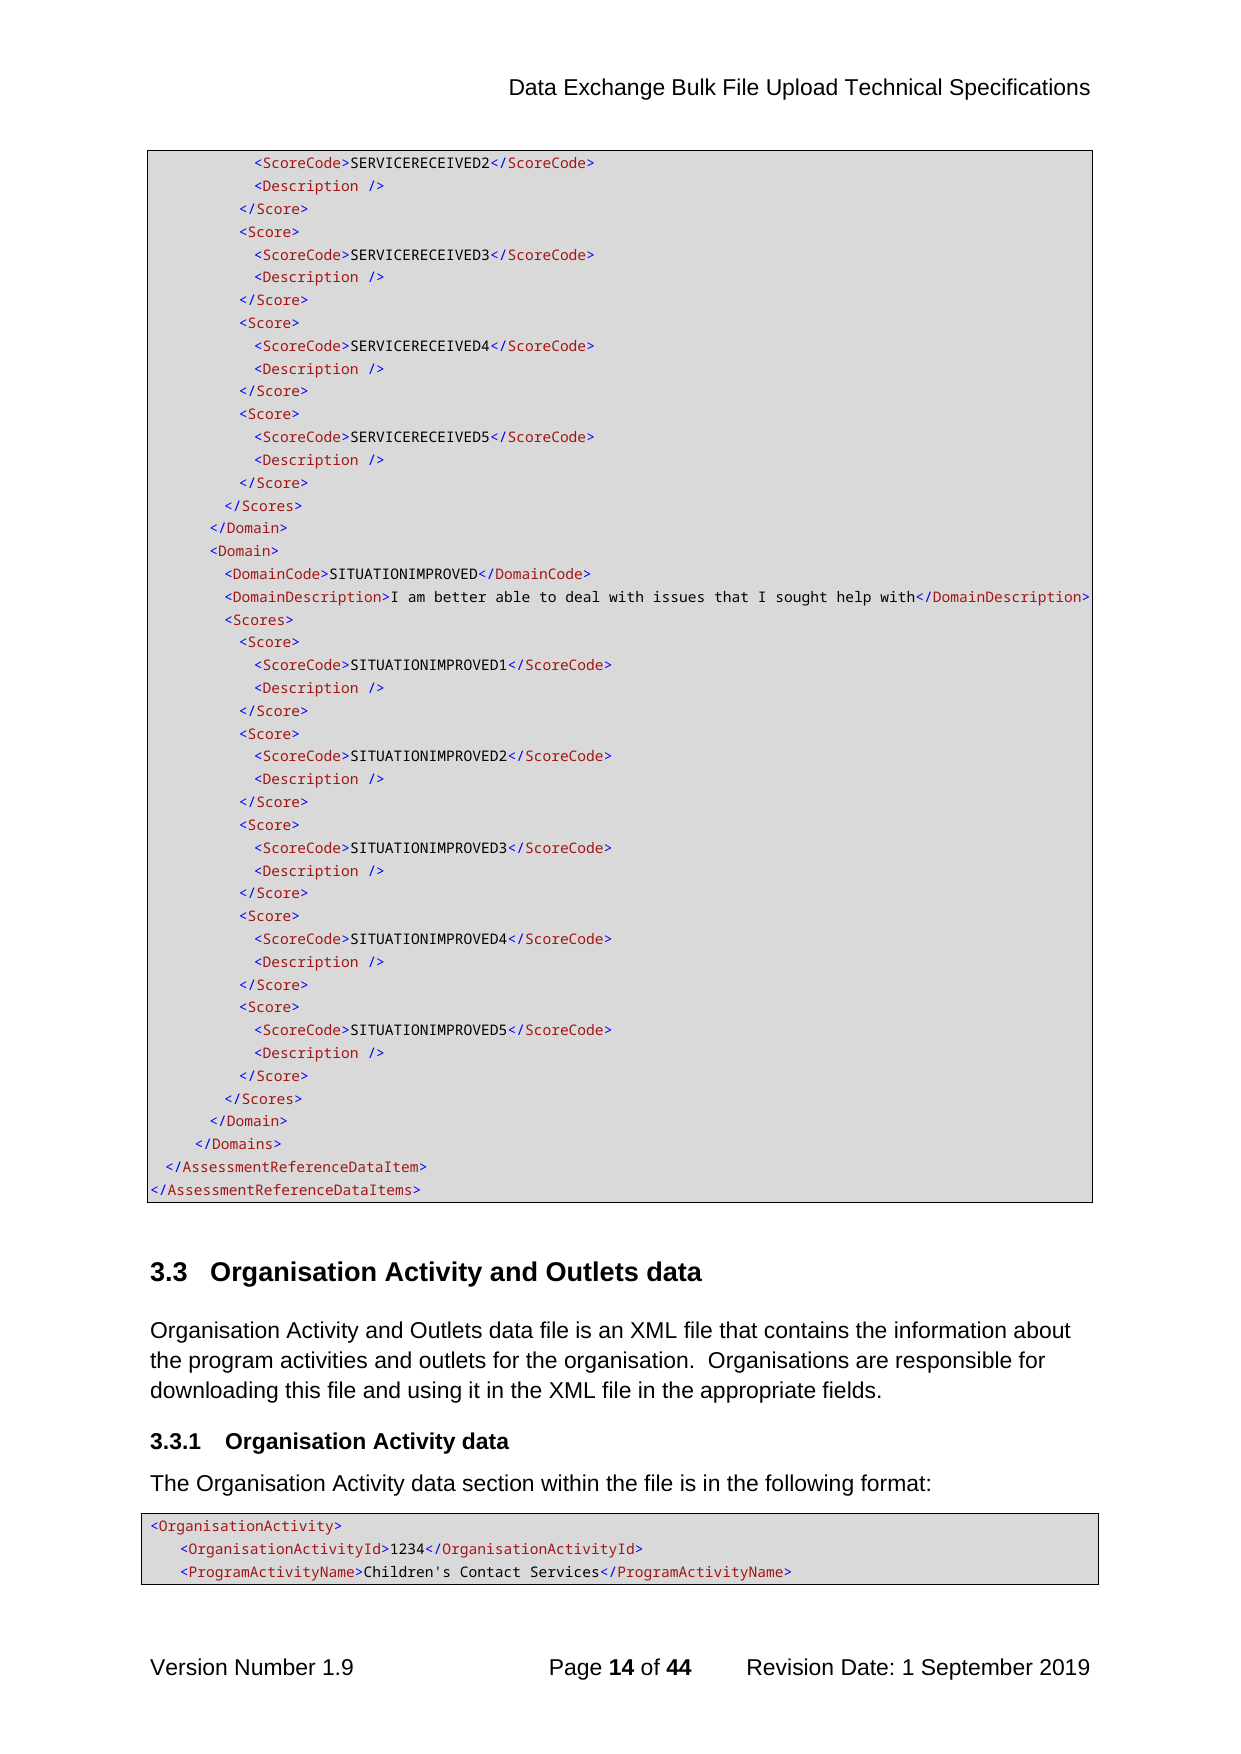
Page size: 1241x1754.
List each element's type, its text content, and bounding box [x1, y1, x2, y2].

text <ScoreCode>SITUATIONIMPROVED4</ScoreCode> [148, 926, 1092, 948]
text </AssessmentReferenceDataItems> [148, 1177, 1092, 1202]
text <Score> [148, 994, 1092, 1017]
text </Domains> [148, 1131, 1092, 1154]
text <Score> [148, 218, 1092, 241]
text <Description /> [148, 264, 1092, 287]
text <Scores> [148, 606, 1092, 629]
text </Score> [148, 1062, 1092, 1085]
text Organisation Activity and Outlets data file is an XML file that contains the information about the program activities and outlets for the organisation. Organisations are responsible for downloading this file and using it in the XML file in the appropriate fields. [150, 1317, 1090, 1403]
text </Score> [148, 469, 1092, 492]
text <Description /> [148, 1040, 1092, 1062]
text <Score> [148, 401, 1092, 424]
text <OrganisationActivityId>1234</OrganisationActivityId> [142, 1536, 1098, 1558]
text <Score> [148, 629, 1092, 652]
text <Domain> [148, 538, 1092, 561]
text <DomainDescription>I am better able to deal with issues that I sought help with</DomainDescription> [148, 583, 1092, 606]
subtitle Organisation Activity data [150, 1428, 1090, 1454]
text <ScoreCode>SITUATIONIMPROVED1</ScoreCode> [148, 652, 1092, 675]
text </Score> [148, 378, 1092, 401]
text <Description /> [148, 857, 1092, 880]
text <ScoreCode>SITUATIONIMPROVED3</ScoreCode> [148, 834, 1092, 857]
text <ScoreCode>SERVICERECEIVED3</ScoreCode> [148, 241, 1092, 264]
text <ScoreCode>SERVICERECEIVED2</ScoreCode> [148, 151, 1092, 173]
text </Score> [148, 697, 1092, 720]
text </Score> [148, 880, 1092, 903]
subtitle Organisation Activity and Outlets data [150, 1256, 1090, 1287]
text <Description /> [148, 355, 1092, 378]
text <ProgramActivityName>Children's Contact Services</ProgramActivityName> [142, 1558, 1098, 1584]
text <DomainCode>SITUATIONIMPROVED</DomainCode> [148, 561, 1092, 583]
text </Score> [148, 287, 1092, 310]
text </Domain> [148, 515, 1092, 538]
text </Score> [148, 789, 1092, 812]
text <ScoreCode>SITUATIONIMPROVED5</ScoreCode> [148, 1017, 1092, 1040]
text </Domain> [148, 1108, 1092, 1131]
text <ScoreCode>SITUATIONIMPROVED2</ScoreCode> [148, 743, 1092, 766]
text <Description /> [148, 675, 1092, 697]
text </AssessmentReferenceDataItem> [148, 1154, 1092, 1177]
text <Description /> [148, 948, 1092, 971]
text </Score> [148, 971, 1092, 994]
text <Score> [148, 903, 1092, 926]
text <Description /> [148, 766, 1092, 789]
text <Score> [148, 812, 1092, 834]
text <Description /> [148, 447, 1092, 469]
text </Scores> [148, 492, 1092, 515]
text <Score> [148, 720, 1092, 743]
text <ScoreCode>SERVICERECEIVED4</ScoreCode> [148, 332, 1092, 355]
text <Description /> [148, 173, 1092, 196]
text <OrganisationActivity> [142, 1514, 1098, 1536]
text </Scores> [148, 1085, 1092, 1108]
text The Organisation Activity data section within the file is in the following format: [150, 1470, 1090, 1497]
text <Score> [148, 310, 1092, 332]
text </Score> [148, 196, 1092, 218]
text <ScoreCode>SERVICERECEIVED5</ScoreCode> [148, 424, 1092, 447]
